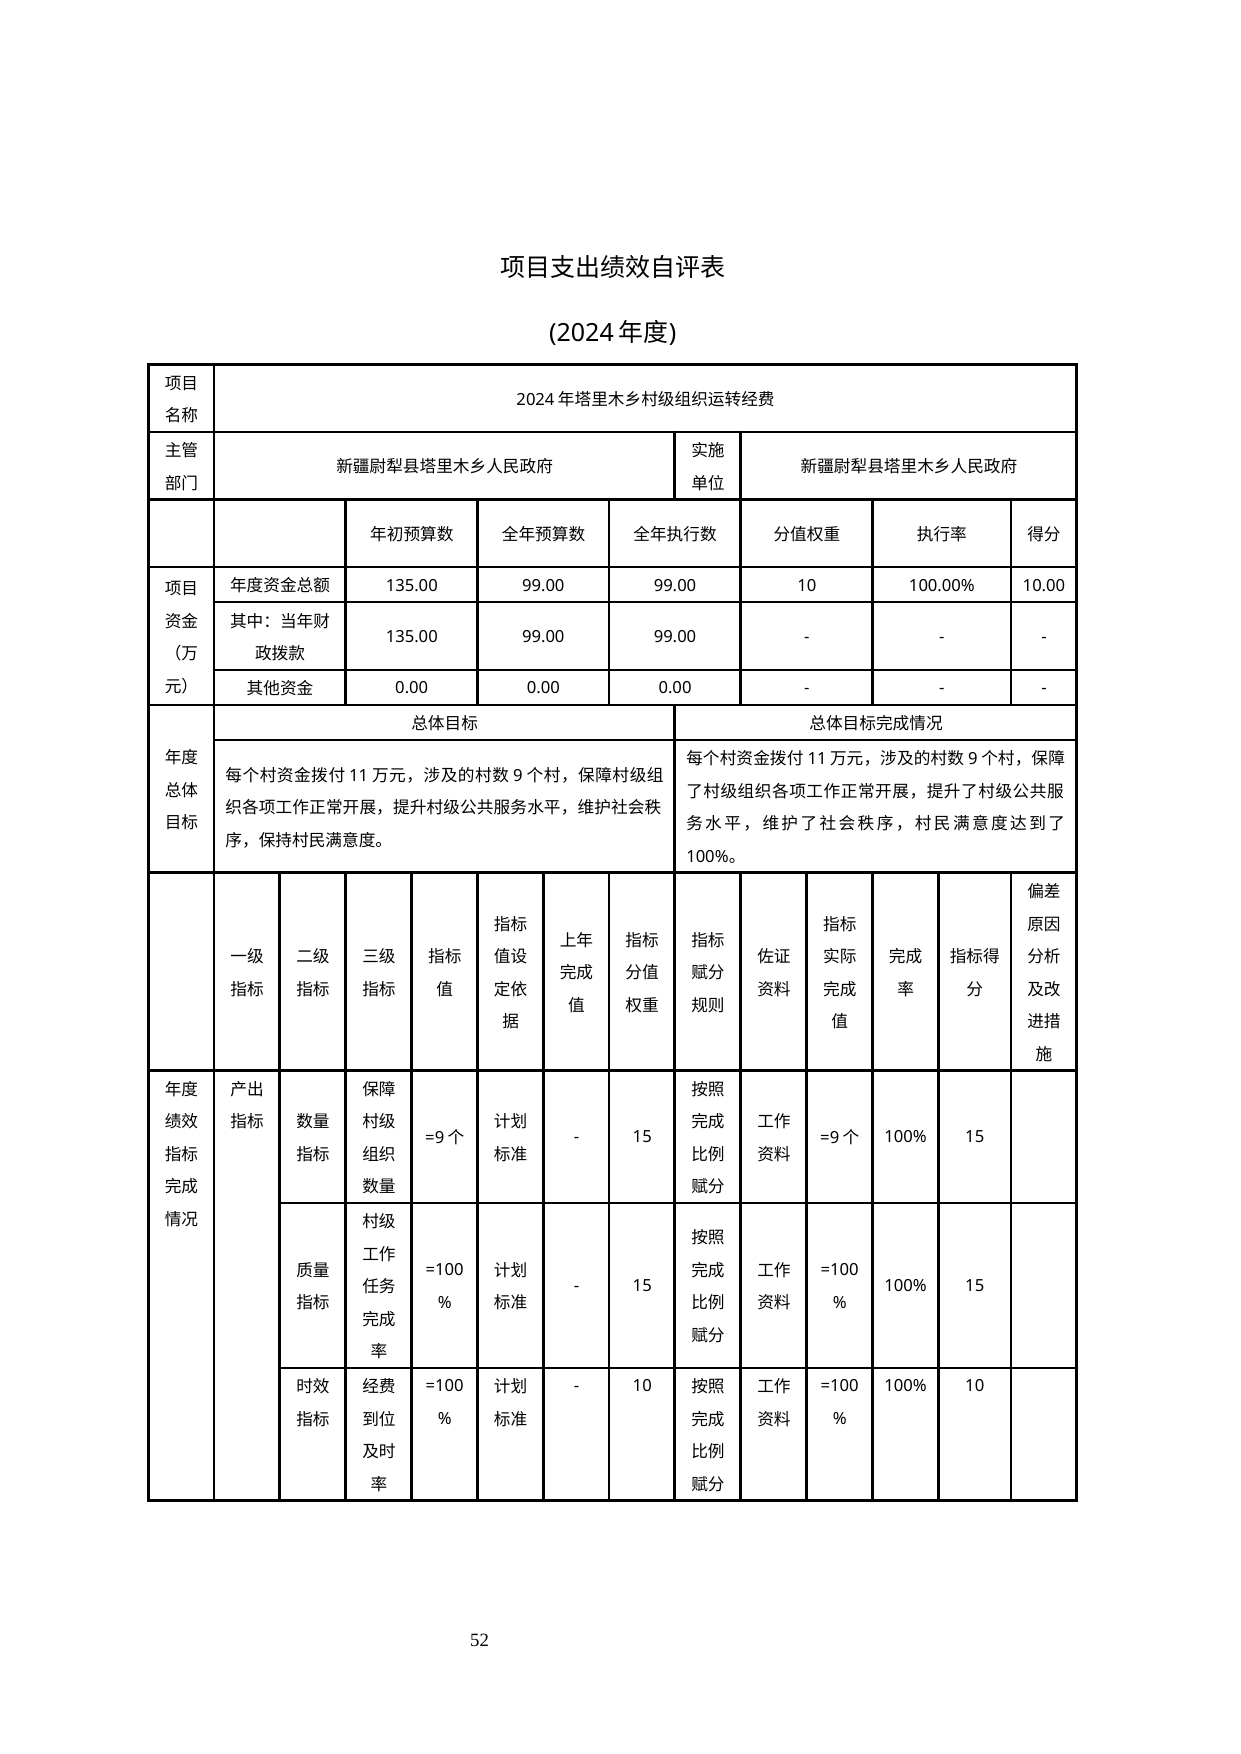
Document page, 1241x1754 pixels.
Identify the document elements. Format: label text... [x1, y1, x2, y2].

table_cell 全年执行数 [610, 501, 739, 566]
table_cell 工作资料 [742, 1369, 805, 1499]
table_cell - [742, 671, 871, 703]
table_cell 100.00% [874, 568, 1010, 601]
table_cell =100% [413, 1204, 476, 1367]
table_cell 指标值设定依据 [479, 874, 542, 1069]
table_cell 指标实际完成值 [808, 874, 871, 1069]
table_cell 15 [610, 1204, 673, 1367]
table_cell 二级指标 [281, 874, 344, 1069]
table_cell 执行率 [874, 501, 1010, 566]
table_cell - [874, 603, 1010, 668]
table_cell 佐证资料 [742, 874, 805, 1069]
table_cell 实施单位 [676, 433, 739, 498]
table_cell 每个村资金拨付11万元，涉及的村数9个村，保障村级组织各项工作正常开展，提升村级公共服务水平，维护社会秩序，保持村民满意度。 [215, 741, 673, 871]
table_cell 0.00 [479, 671, 608, 703]
table_cell [1012, 1369, 1075, 1499]
table_cell - [545, 1204, 608, 1367]
table_cell - [874, 671, 1010, 703]
table_cell 村级工作任务完成率 [347, 1204, 410, 1367]
table_cell [1012, 1204, 1075, 1367]
table_cell 0.00 [347, 671, 476, 703]
table_cell =100% [413, 1369, 476, 1499]
table_cell 指标分值权重 [610, 874, 673, 1069]
table_cell 新疆尉犁县塔里木乡人民政府 [215, 433, 673, 498]
table_cell - [742, 603, 871, 668]
table_cell - [1012, 671, 1075, 703]
table_cell 一级指标 [215, 874, 278, 1069]
table_cell [215, 501, 344, 566]
table_cell =9个 [413, 1072, 476, 1201]
table_cell 项目名称 [150, 366, 213, 431]
table_cell 99.00 [610, 568, 739, 601]
table_cell 年度绩效指标完成情况 [150, 1072, 213, 1499]
table_cell 10.00 [1012, 568, 1075, 601]
table_cell [1012, 1072, 1075, 1201]
table_cell 指标赋分规则 [676, 874, 739, 1069]
table_cell 135.00 [347, 568, 476, 601]
table_cell 100% [874, 1204, 937, 1367]
table_cell 保障村级组织数量 [347, 1072, 410, 1201]
table_cell 偏差原因分析及改进措施 [1012, 874, 1075, 1069]
table_cell 年度总体目标 [150, 706, 213, 871]
table_cell 其他资金 [215, 671, 344, 703]
table_cell - [545, 1369, 608, 1499]
table_cell 总体目标 [215, 706, 673, 739]
table_cell (2024年度) [148, 298, 1077, 363]
table_cell 工作资料 [742, 1072, 805, 1201]
table_cell 主管部门 [150, 433, 213, 498]
table_cell 质量指标 [281, 1204, 344, 1367]
table_cell 0.00 [610, 671, 739, 703]
table_cell =9个 [808, 1072, 871, 1201]
table_cell 10 [940, 1369, 1010, 1499]
table_cell 10 [610, 1369, 673, 1499]
table_cell 产出指标 [215, 1072, 278, 1499]
table_cell 135.00 [347, 603, 476, 668]
table_cell - [1012, 603, 1075, 668]
table_cell 按照完成比例赋分 [676, 1369, 739, 1499]
table_cell 年度资金总额 [215, 568, 344, 601]
table_cell =100% [808, 1204, 871, 1367]
table_cell 计划标准 [479, 1204, 542, 1367]
table_cell 计划标准 [479, 1369, 542, 1499]
table_cell 每个村资金拨付11万元，涉及的村数9个村，保障了村级组织各项工作正常开展，提升了村级公共服务水平，维护了社会秩序，村民满意度达到了100%。 [676, 741, 1075, 871]
table_cell 指标得分 [940, 874, 1010, 1069]
table_cell 99.00 [479, 603, 608, 668]
table_cell 按照完成比例赋分 [676, 1072, 739, 1201]
table_cell 99.00 [610, 603, 739, 668]
table_cell 得分 [1012, 501, 1075, 566]
table_cell 总体目标完成情况 [676, 706, 1075, 739]
table_cell 工作资料 [742, 1204, 805, 1367]
table_cell 计划标准 [479, 1072, 542, 1201]
table_cell 2024年塔里木乡村级组织运转经费 [215, 366, 1075, 431]
table_cell 完成率 [874, 874, 937, 1069]
table_header 项目支出绩效自评表 [148, 233, 1077, 298]
table_cell 分值权重 [742, 501, 871, 566]
table_cell 上年完成值 [545, 874, 608, 1069]
table_cell 年初预算数 [347, 501, 476, 566]
table_cell 数量指标 [281, 1072, 344, 1201]
table_cell [150, 874, 213, 1069]
table_cell 15 [610, 1072, 673, 1201]
table_cell 时效指标 [281, 1369, 344, 1499]
table_cell 99.00 [479, 568, 608, 601]
table_cell 指标值 [413, 874, 476, 1069]
table_cell 新疆尉犁县塔里木乡人民政府 [742, 433, 1075, 498]
table_cell =100% [808, 1369, 871, 1499]
table_cell 按照完成比例赋分 [676, 1204, 739, 1367]
table_cell 10 [742, 568, 871, 601]
table_cell [150, 501, 213, 566]
table_cell 项目资金 （万元） [150, 568, 213, 703]
table_cell 100% [874, 1369, 937, 1499]
table_cell 15 [940, 1204, 1010, 1367]
table_cell 三级指标 [347, 874, 410, 1069]
table_cell 全年预算数 [479, 501, 608, 566]
table_cell - [545, 1072, 608, 1201]
table_cell 100% [874, 1072, 937, 1201]
table_cell 其中：当年财政拨款 [215, 603, 344, 668]
table_cell 15 [940, 1072, 1010, 1201]
table_cell 经费到位及时率 [347, 1369, 410, 1499]
